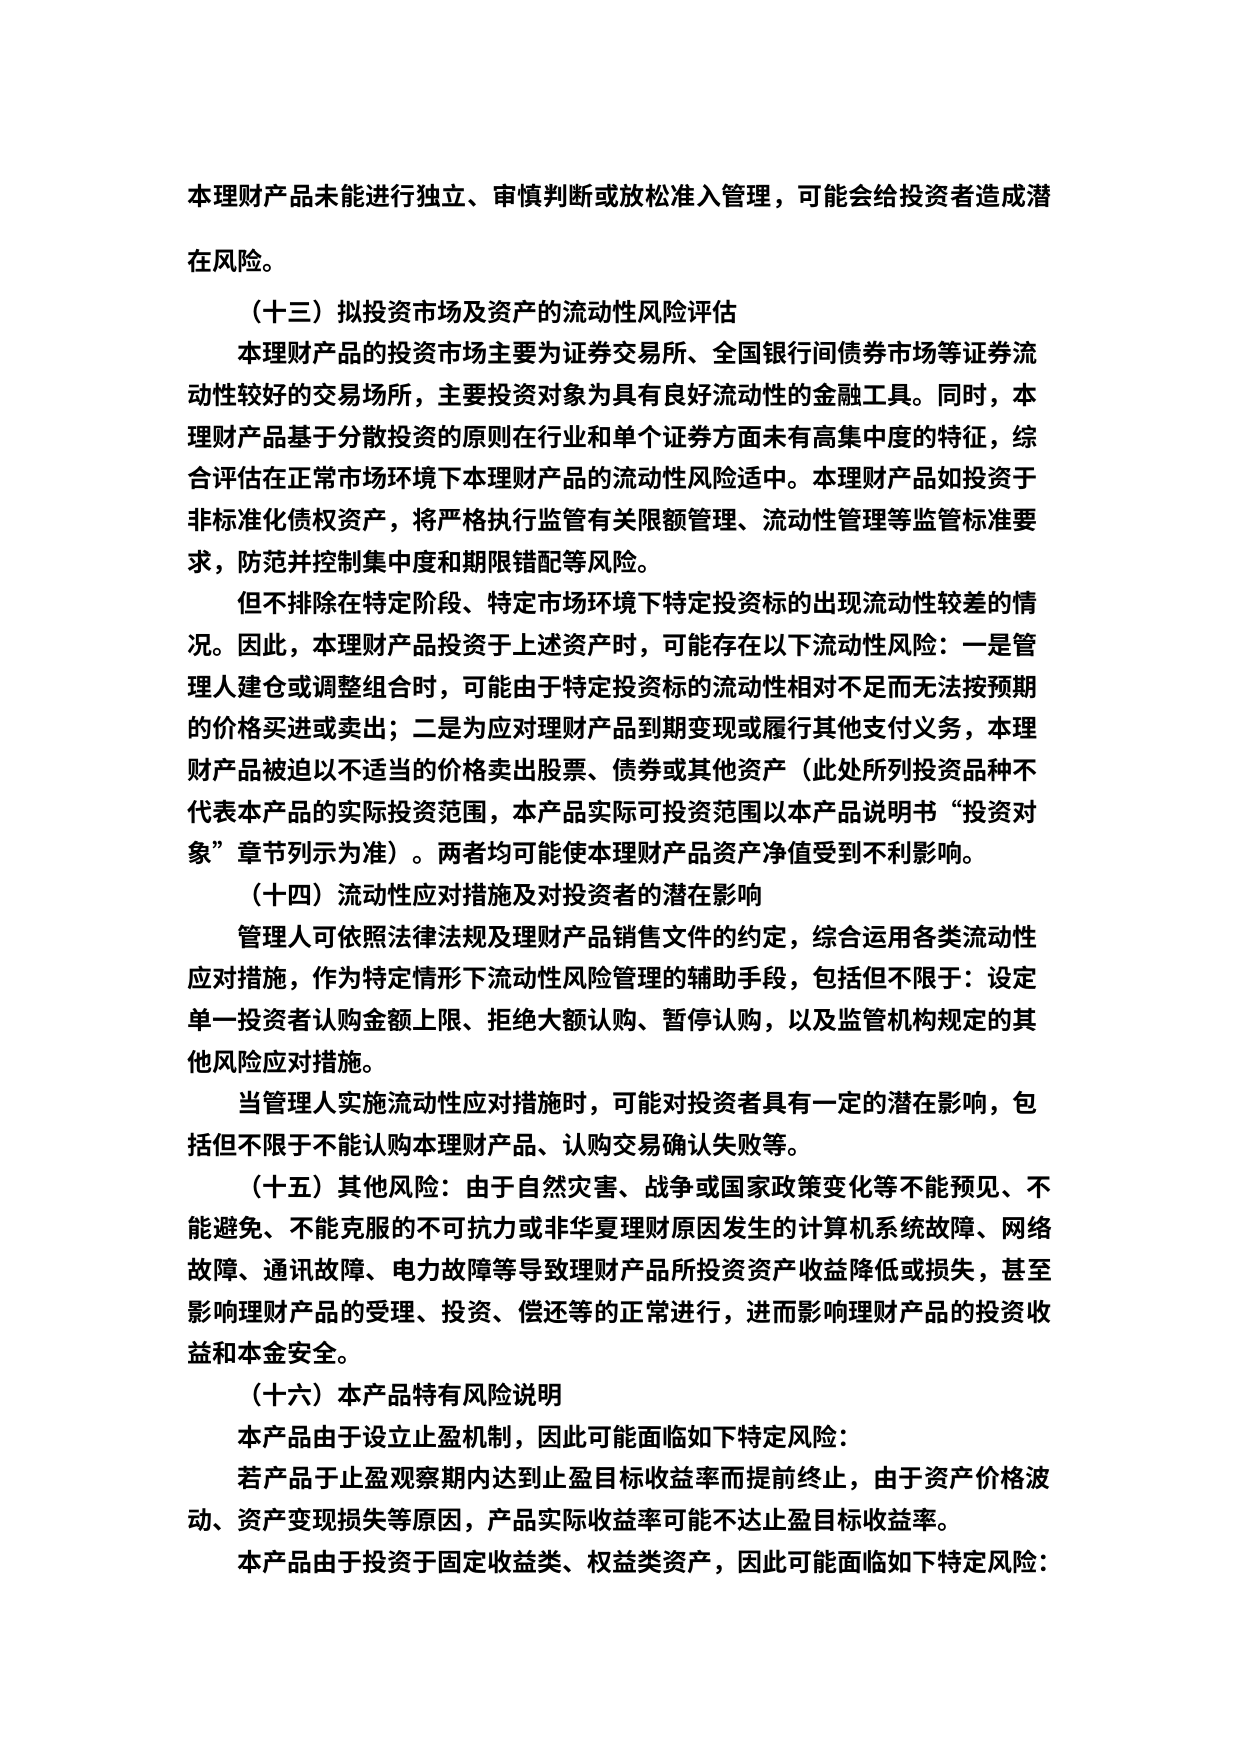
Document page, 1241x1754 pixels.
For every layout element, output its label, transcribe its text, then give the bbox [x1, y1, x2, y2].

list 其他风险：由于自然灾害、战争或国家政策变化等不能预见、不能避免、不能克服的不可抗力或非华夏理财原因发生的计算机系统故障、网络故障、通讯故障、电力故障等导致理财产品所投资资产收益降低或损失，甚至影响理财产品的受理、投资、偿还等的正常进行，进而影响理财产品的投资收益和本金安全。 [187, 1167, 1053, 1370]
text 本理财产品的投资市场主要为证券交易所、全国银行间债券市场等证券流动性较好的交易场所，主要投资对象为具有良好流动性的金融工具。同时，本理财产品基于分散投资的原则在行业和单个证券方面未有高集中度的特征，综合评估在正常市场环境下本理财产品的流动性风险适中。本理财产品如投资于非标准化债权资产，将严格执行监管有关限额管理、流动性管理等监管标准要求，防范并控制集中度和期限错配等风险。 [187, 334, 1053, 578]
text 本产品由于设立止盈机制，因此可能面临如下特定风险： [187, 1417, 1053, 1453]
text （十四）流动性应对措施及对投资者的潜在影响 [187, 875, 1053, 912]
text （十三）拟投资市场及资产的流动性风险评估 [187, 292, 1053, 328]
text 若产品于止盈观察期内达到止盈目标收益率而提前终止，由于资产价格波动、资产变现损失等原因，产品实际收益率可能不达止盈目标收益率。 [187, 1459, 1053, 1537]
text 当管理人实施流动性应对措施时，可能对投资者具有一定的潜在影响，包括但不限于不能认购本理财产品、认购交易确认失败等。 [187, 1084, 1053, 1162]
text 本产品由于投资于固定收益类、权益类资产，因此可能面临如下特定风险： [187, 1542, 1053, 1578]
text （十六）本产品特有风险说明 [187, 1375, 1053, 1412]
text 但不排除在特定阶段、特定市场环境下特定投资标的出现流动性较差的情况。因此，本理财产品投资于上述资产时，可能存在以下流动性风险：一是管理人建仓或调整组合时，可能由于特定投资标的流动性相对不足而无法按预期的价格买进或卖出；二是为应对理财产品到期变现或履行其他支付义务，本理财产品被迫以不适当的价格卖出股票、债券或其他资产（此处所列投资品种不代表本产品的实际投资范围，本产品实际可投资范围以本产品说明书“投资对象”章节列示为准）。两者均可能使本理财产品资产净值受到不利影响。 [187, 584, 1053, 870]
text 管理人可依照法律法规及理财产品销售文件的约定，综合运用各类流动性应对措施，作为特定情形下流动性风险管理的辅助手段，包括但不限于：设定单一投资者认购金额上限、拒绝大额认购、暂停认购，以及监管机构规定的其他风险应对措施。 [187, 917, 1053, 1078]
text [187, 162, 1053, 292]
